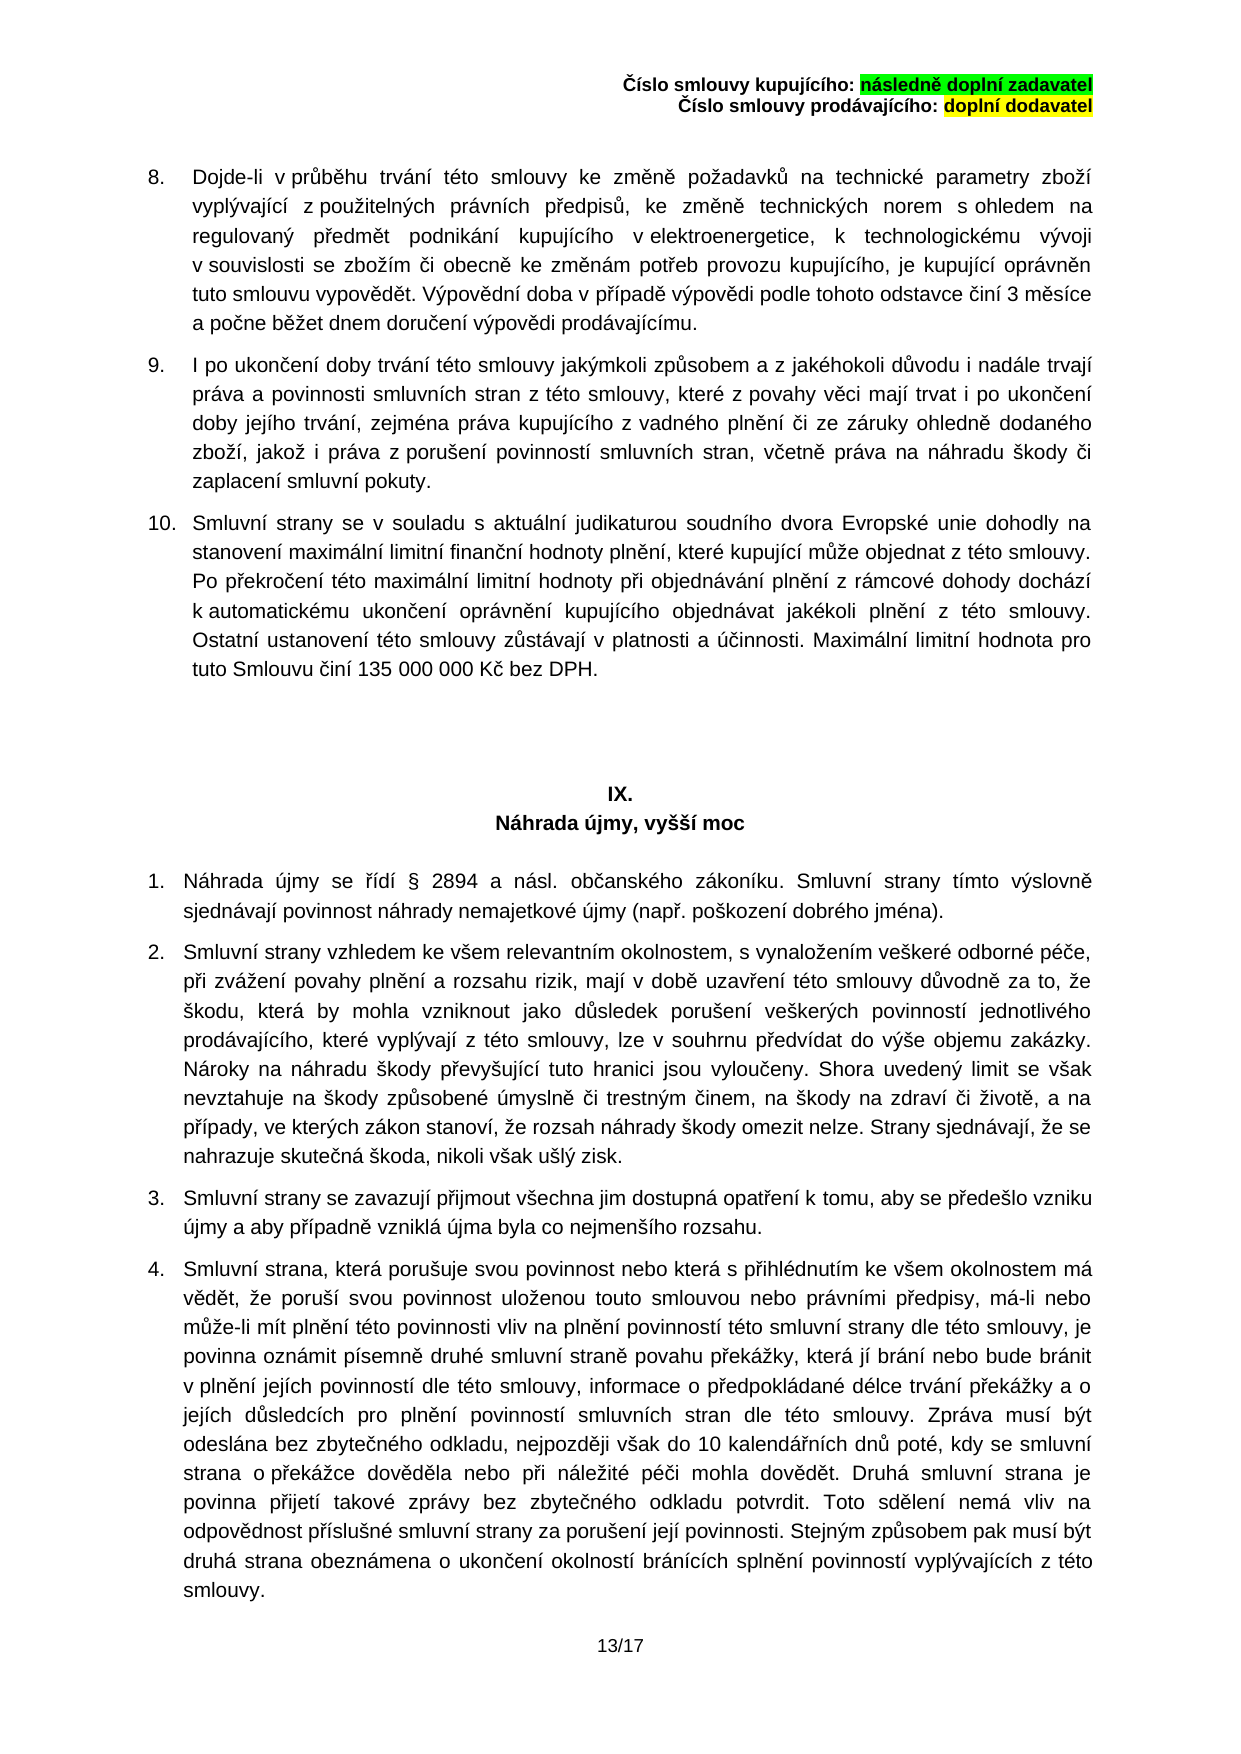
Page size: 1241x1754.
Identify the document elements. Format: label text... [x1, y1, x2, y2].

text Náhrada újmy, vyšší moc [148, 806, 1093, 835]
list Smluvní strany se zavazují přijmout všechna jim dostupná opatření k tomu, aby se předešlo vzniku újmy a aby případně vzniklá újma byla co nejmenšího rozsahu. [148, 1181, 1093, 1239]
list I po ukončení doby trvání této smlouvy jakýmkoli způsobem a z jakéhokoli důvodu i nadále trvají práva a povinnosti smluvních stran z této smlouvy, které z povahy věci mají trvat i po ukončení doby jejího trvání, zejména práva kupujícího z vadného plnění či ze záruky ohledně dodaného zboží, jakož i práva z porušení povinností smluvních stran, včetně práva na náhradu škody či zaplacení smluvní pokuty. [148, 347, 1093, 493]
list Smluvní strany vzhledem ke všem relevantním okolnostem, s vynaložením veškeré odborné péče, při zvážení povahy plnění a rozsahu rizik, mají v době uzavření této smlouvy důvodně za to, že škodu, která by mohla vzniknout jako důsledek porušení veškerých povinností jednotlivého prodávajícího, které vyplývají z této smlouvy, lze v souhrnu předvídat do výše objemu zakázky. Nároky na náhradu škody převyšující tuto hranici jsou vyloučeny. Shora uvedený limit se však nevztahuje na škody způsobené úmyslně či trestným činem, na škody na zdraví či životě, a na případy, ve kterých zákon stanoví, že rozsah náhrady škody omezit nelze. Strany sjednávají, že se nahrazuje skutečná škoda, nikoli však ušlý zisk. [148, 935, 1093, 1168]
list Náhrada újmy se řídí § 2894 a násl. občanského zákoníku. Smluvní strany tímto výslovně sjednávají povinnost náhrady nemajetkové újmy (např. poškození dobrého jména). [148, 864, 1093, 922]
text IX. [148, 777, 1093, 806]
list Smluvní strany se v souladu s aktuální judikaturou soudního dvora Evropské unie dohodly na stanovení maximální limitní finanční hodnoty plnění, které kupující může objednat z této smlouvy. Po překročení této maximální limitní hodnoty při objednávání plnění z rámcové dohody dochází k automatickému ukončení oprávnění kupujícího objednávat jakékoli plnění z této smlouvy. Ostatní ustanovení této smlouvy zůstávají v platnosti a účinnosti. Maximální limitní hodnota pro tuto Smlouvu činí 135 000 000 Kč bez DPH. [148, 506, 1093, 681]
list Smluvní strana, která porušuje svou povinnost nebo která s přihlédnutím ke všem okolnostem má vědět, že poruší svou povinnost uloženou touto smlouvou nebo právními předpisy, má-li nebo může-li mít plnění této povinnosti vliv na plnění povinností této smluvní strany dle této smlouvy, je povinna oznámit písemně druhé smluvní straně povahu překážky, která jí brání nebo bude bránit v plnění jejích povinností dle této smlouvy, informace o předpokládané délce trvání překážky a o jejích důsledcích pro plnění povinností smluvních stran dle této smlouvy. Zpráva musí být odeslána bez zbytečného odkladu, nejpozději však do 10 kalendářních dnů poté, kdy se smluvní strana o překážce dověděla nebo při náležité péči mohla dovědět. Druhá smluvní strana je povinna přijetí takové zprávy bez zbytečného odkladu potvrdit. Toto sdělení nemá vliv na odpovědnost příslušné smluvní strany za porušení její povinnosti. Stejným způsobem pak musí být druhá strana obeznámena o ukončení okolností bránících splnění povinností vyplývajících z této smlouvy. [148, 1252, 1093, 1602]
list Dojde-li v průběhu trvání této smlouvy ke změně požadavků na technické parametry zboží vyplývající z použitelných právních předpisů, ke změně technických norem s ohledem na regulovaný předmět podnikání kupujícího v elektroenergetice, k technologickému vývoji v souvislosti se zbožím či obecně ke změnám potřeb provozu kupujícího, je kupující oprávněn tuto smlouvu vypovědět. Výpovědní doba v případě výpovědi podle tohoto odstavce činí 3 měsíce a počne běžet dnem doručení výpovědi prodávajícímu. [148, 160, 1093, 335]
